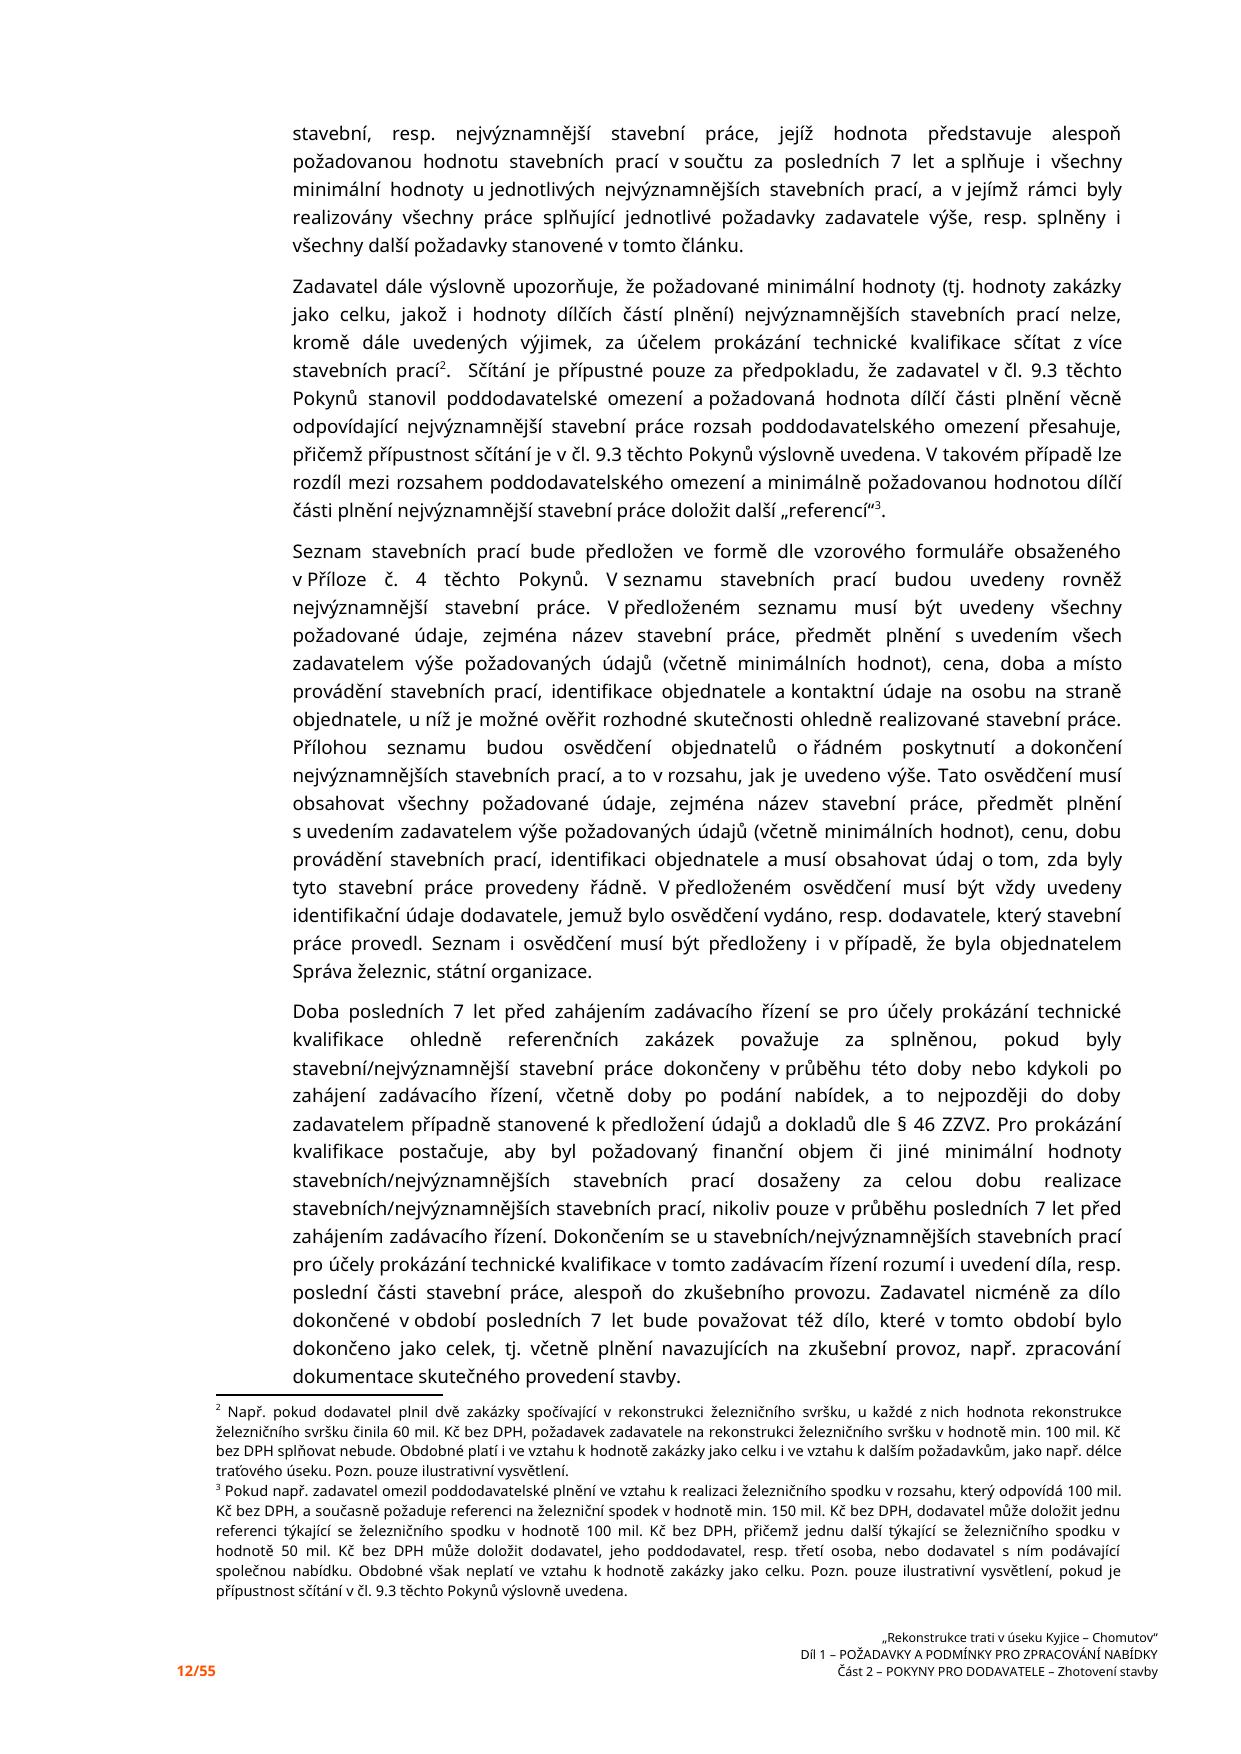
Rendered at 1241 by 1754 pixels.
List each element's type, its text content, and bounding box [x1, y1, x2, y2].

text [292, 121, 1122, 258]
text Seznam stavebních prací bude předložen ve formě dle vzorového formuláře obsaženého v Příloze č. 4 těchto Pokynů. V seznamu stavebních prací budou uvedeny rovněž nejvýznamnější stavební práce. V předloženém seznamu musí být uvedeny všechny požadované údaje, zejména název stavební práce, předmět plnění s uvedením všech zadavatelem výše požadovaných údajů (včetně minimálních hodnot), cena, doba a místo provádění stavebních prací, identifikace objednatele a kontaktní údaje na osobu na straně objednatele, u níž je možné ověřit rozhodné skutečnosti ohledně realizované stavební práce. Přílohou seznamu budou osvědčení objednatelů o řádném poskytnutí a dokončení nejvýznamnějších stavebních prací, a to v rozsahu, jak je uvedeno výše. Tato osvědčení musí obsahovat všechny požadované údaje, zejména název stavební práce, předmět plnění s uvedením zadavatelem výše požadovaných údajů (včetně minimálních hodnot), cenu, dobu provádění stavebních prací, identifikaci objednatele a musí obsahovat údaj o tom, zda byly tyto stavební práce provedeny řádně. V předloženém osvědčení musí být vždy uvedeny identifikační údaje dodavatele, jemuž bylo osvědčení vydáno, resp. dodavatele, který stavební práce provedl. Seznam i osvědčení musí být předloženy i v případě, že byla objednatelem Správa železnic, státní organizace. [292, 538, 1122, 984]
text Doba posledních 7 let před zahájením zadávacího řízení se pro účely prokázání technické kvalifikace ohledně referenčních zakázek považuje za splněnou, pokud byly stavební/nejvýznamnější stavební práce dokončeny v průběhu této doby nebo kdykoli po zahájení zadávacího řízení, včetně doby po podání nabídek, a to nejpozději do doby zadavatelem případně stanovené k předložení údajů a dokladů dle § 46 ZZVZ. Pro prokázání kvalifikace postačuje, aby byl požadovaný finanční objem či jiné minimální hodnoty stavebních/nejvýznamnějších stavebních prací dosaženy za celou dobu realizace stavebních/nejvýznamnějších stavebních prací, nikoliv pouze v průběhu posledních 7 let před zahájením zadávacího řízení. Dokončením se u stavebních/nejvýznamnějších stavebních prací pro účely prokázání technické kvalifikace v tomto zadávacím řízení rozumí i uvedení díla, resp. poslední části stavební práce, alespoň do zkušebního provozu. Zadavatel nicméně za dílo dokončené v období posledních 7 let bude považovat též dílo, které v tomto období bylo dokončeno jako celek, tj. včetně plnění navazujících na zkušební provoz, např. zpracování dokumentace skutečného provedení stavby. [292, 999, 1122, 1388]
text Zadavatel dále výslovně upozorňuje, že požadované minimální hodnoty (tj. hodnoty zakázky jako celku, jakož i hodnoty dílčích částí plnění) nejvýznamnějších stavebních prací nelze, kromě dále uvedených výjimek, za účelem prokázání technické kvalifikace sčítat z více stavebních prací. Sčítání je přípustné pouze za předpokladu, že zadavatel v čl. 9.3 těchto Pokynů stanovil poddodavatelské omezení a požadovaná hodnota dílčí části plnění věcně odpovídající nejvýznamnější stavební práce rozsah poddodavatelského omezení přesahuje, přičemž přípustnost sčítání je v čl. 9.3 těchto Pokynů výslovně uvedena. V takovém případě lze rozdíl mezi rozsahem poddodavatelského omezení a minimálně požadovanou hodnotou dílčí části plnění nejvýznamnější stavební práce doložit další „referencí“. [292, 273, 1122, 523]
